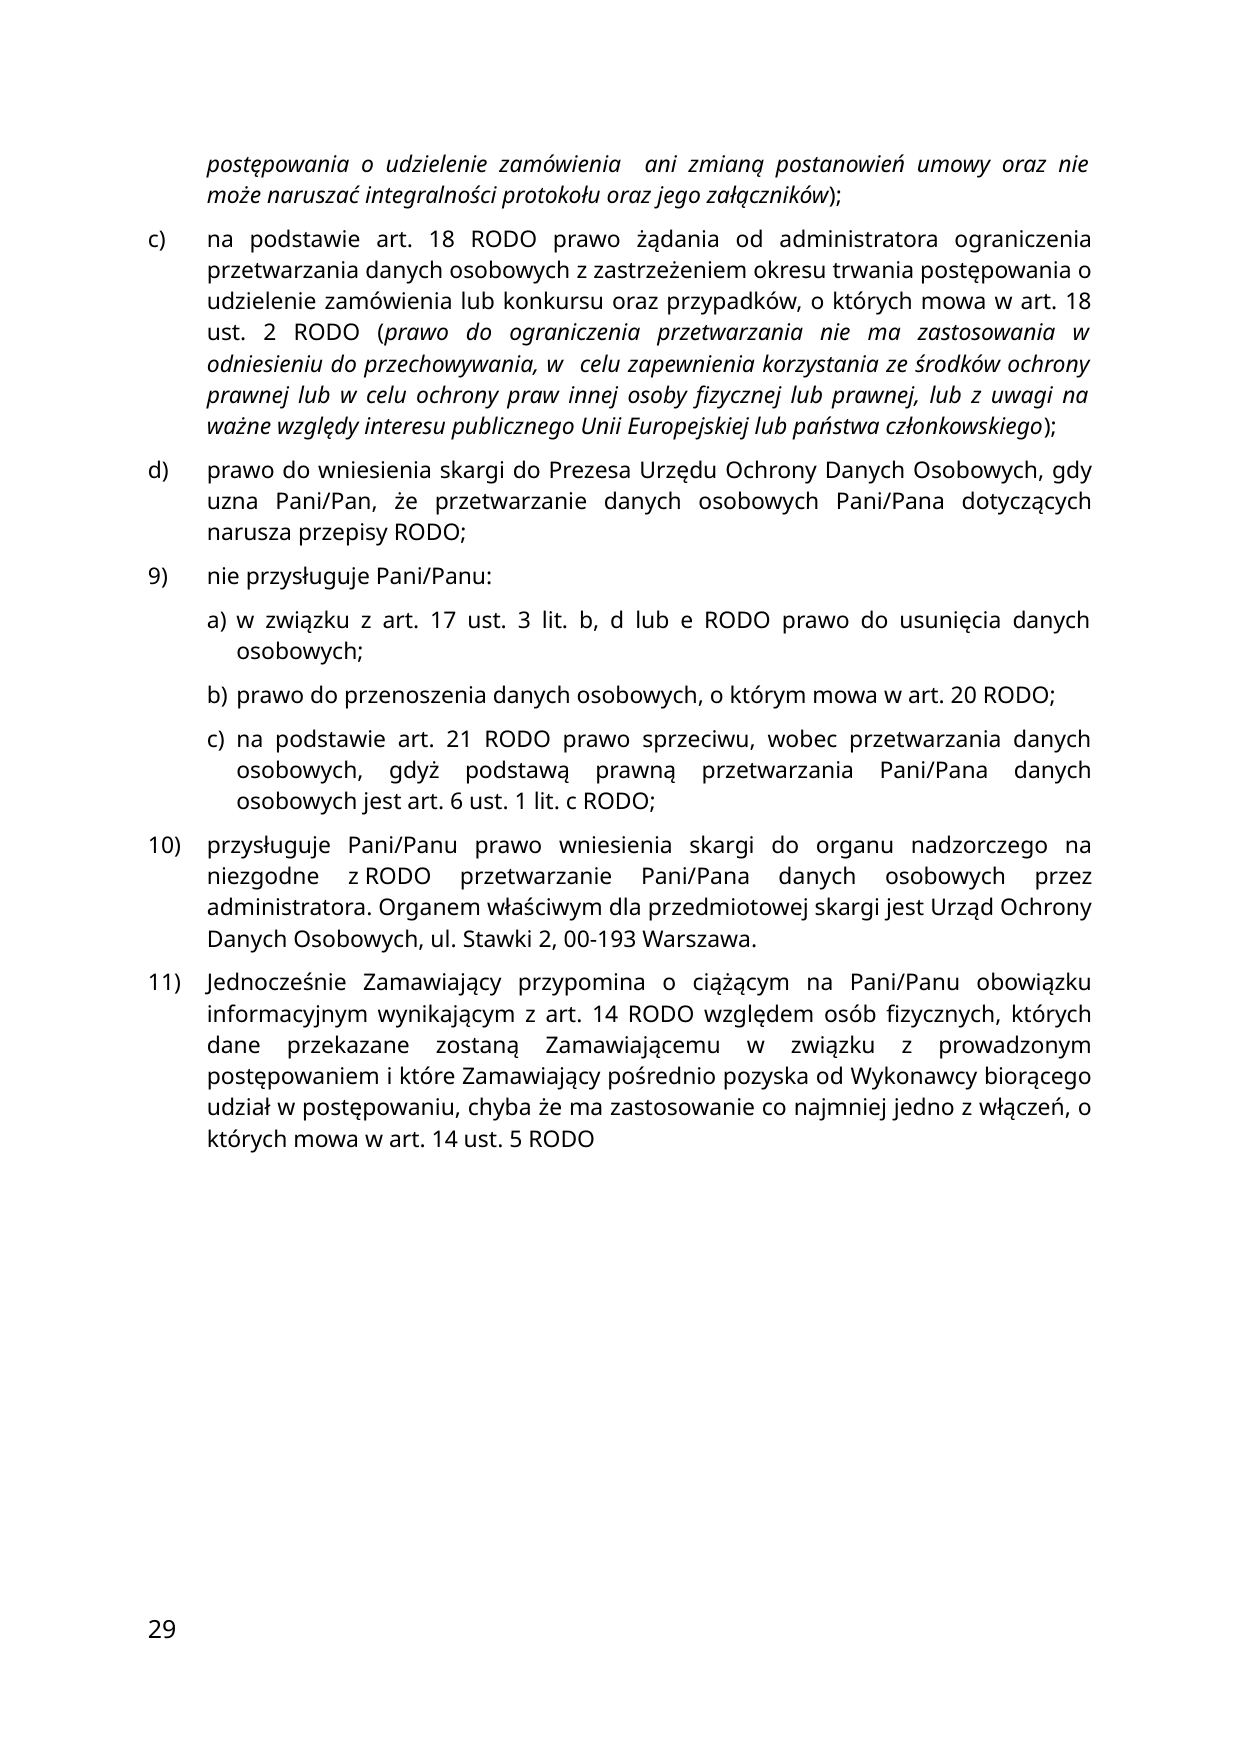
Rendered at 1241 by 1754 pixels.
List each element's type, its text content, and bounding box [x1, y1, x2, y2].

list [148, 148, 1093, 210]
list nie przysługuje Pani/Panu: [148, 560, 1093, 591]
list Jednocześnie Zamawiający przypomina o ciążącym na Pani/Panu obowiązku informacyjnym wynikającym z art. 14 RODO względem osób fizycznych, których dane przekazane zostaną Zamawiającemu w związku z prowadzonym postępowaniem i które Zamawiający pośrednio pozyska od Wykonawcy biorącego udział w postępowaniu, chyba że ma zastosowanie co najmniej jedno z włączeń, o których mowa w art. 14 ust. 5 RODO [148, 966, 1093, 1154]
list prawo do przenoszenia danych osobowych, o którym mowa w art. 20 RODO; [207, 679, 1093, 710]
list prawo do wniesienia skargi do Prezesa Urzędu Ochrony Danych Osobowych, gdy uzna Pani/Pan, że przetwarzanie danych osobowych Pani/Pana dotyczących narusza przepisy RODO; [148, 454, 1093, 548]
list w związku z art. 17 ust. 3 lit. b, d lub e RODO prawo do usunięcia danych osobowych; [207, 604, 1093, 666]
list na podstawie art. 21 RODO prawo sprzeciwu, wobec przetwarzania danych osobowych, gdyż podstawą prawną przetwarzania Pani/Pana danych osobowych jest art. 6 ust. 1 lit. c RODO; [207, 723, 1093, 816]
list przysługuje Pani/Panu prawo wniesienia skargi do organu nadzorczego na niezgodne z RODO przetwarzanie Pani/Pana danych osobowych przez administratora. Organem właściwym dla przedmiotowej skargi jest Urząd Ochrony Danych Osobowych, ul. Stawki 2, 00-193 Warszawa. [148, 829, 1093, 954]
list na podstawie art. 18 RODO prawo żądania od administratora ograniczenia przetwarzania danych osobowych z zastrzeżeniem okresu trwania postępowania o udzielenie zamówienia lub konkursu oraz przypadków, o których mowa w art. 18 ust. 2 RODO (prawo do ograniczenia przetwarzania nie ma zastosowania w odniesieniu do przechowywania, w celu zapewnienia korzystania ze środków ochrony prawnej lub w celu ochrony praw innej osoby fizycznej lub prawnej, lub z uwagi na ważne względy interesu publicznego Unii Europejskiej lub państwa członkowskiego); [148, 223, 1093, 441]
